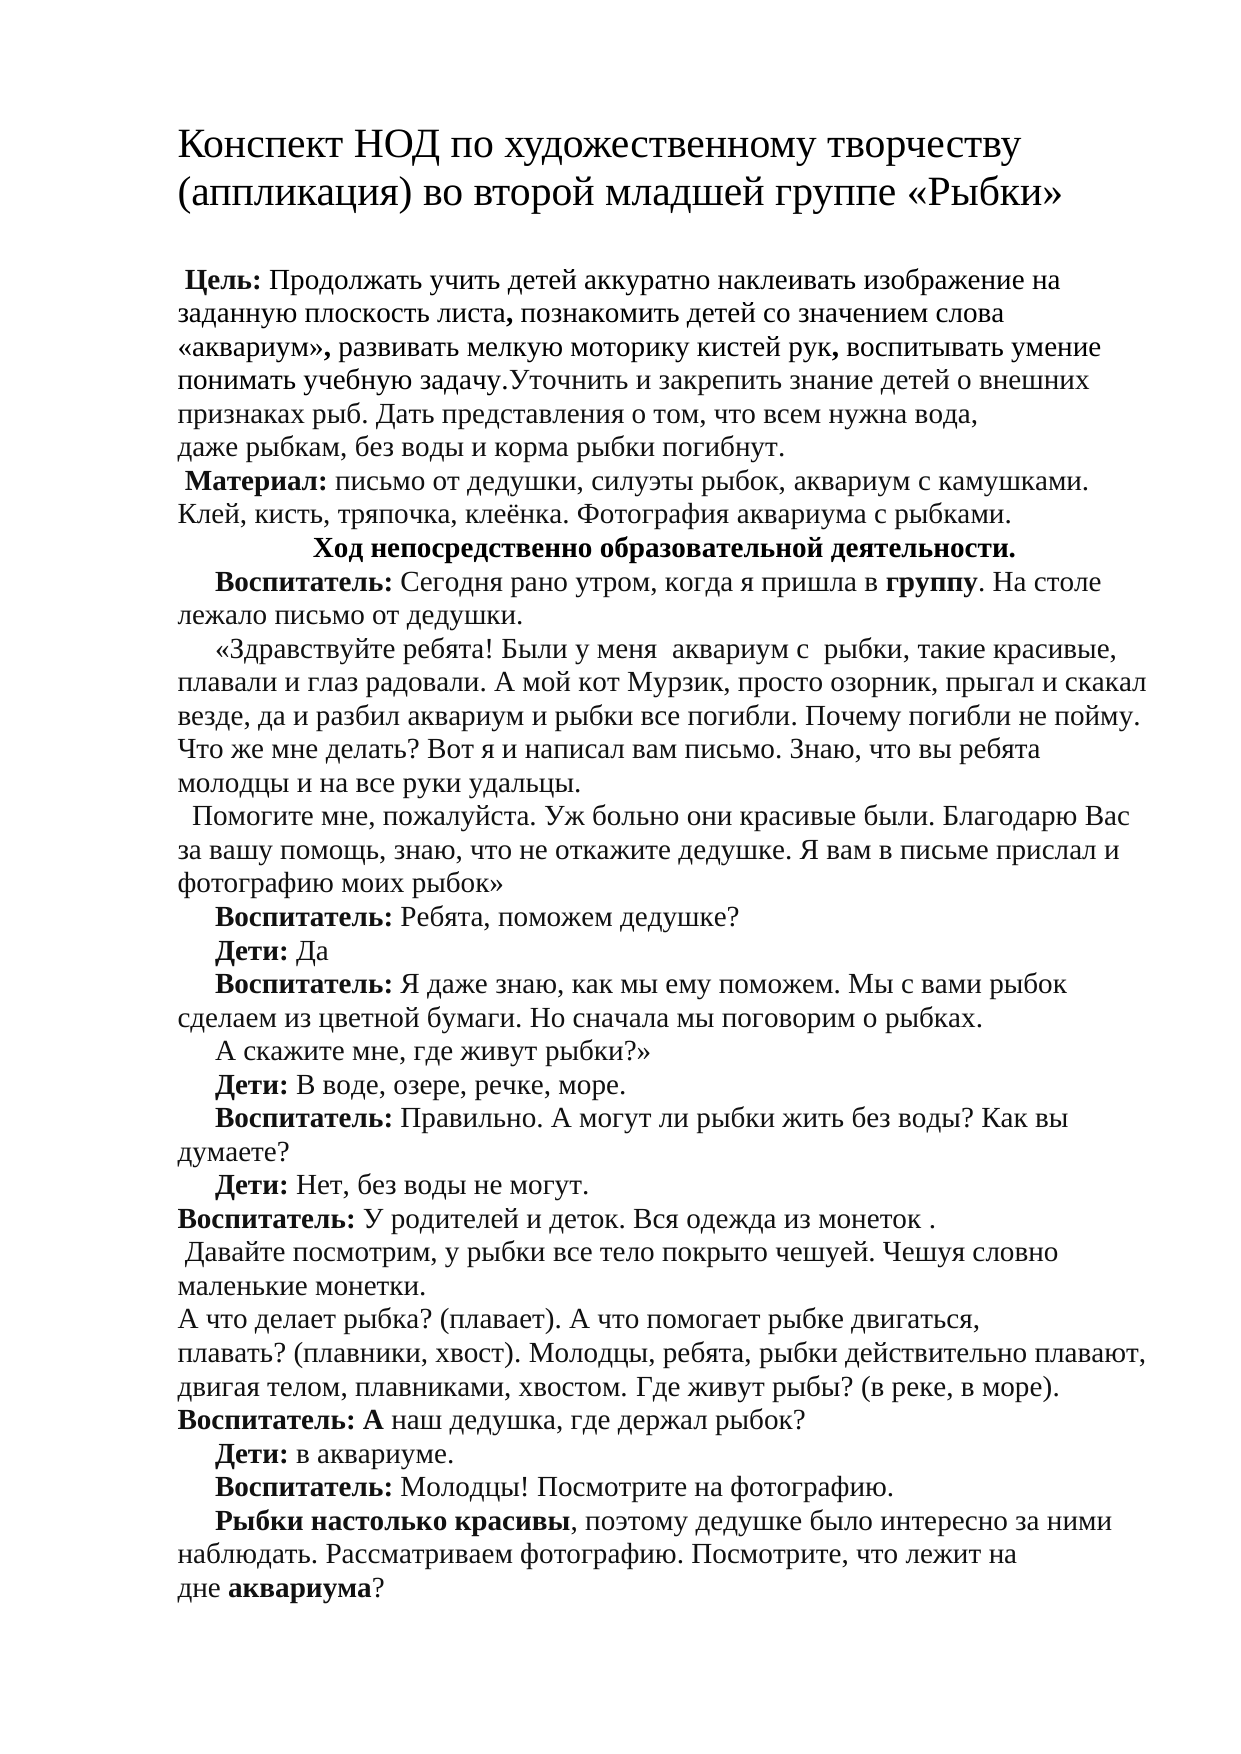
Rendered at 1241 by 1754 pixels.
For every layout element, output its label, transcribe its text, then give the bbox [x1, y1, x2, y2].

text Воспитатель: Ребята, поможем дедушке? [177, 899, 1152, 933]
text Давайте посмотрим, у рыбки все тело покрыто чешуей. Чешуя словно маленькие монетки. [177, 1234, 1152, 1302]
text Дети: В воде, озере, речке, море. [177, 1067, 1152, 1100]
text Дети: Да [177, 933, 1152, 966]
text Помогите мне, пожалуйста. Уж больно они красивые были. Благодарю Вас за вашу помощь, знаю, что не откажите дедушке. Я вам в письме прислал и фотографию моих рыбок» [177, 798, 1152, 899]
text Воспитатель: У родителей и деток. Вся одежда из монеток . [177, 1201, 1152, 1234]
text А что делает рыбка? (плавает). А что помогает рыбке двигаться, плавать? (плавники, хвост). Молодцы, ребята, рыбки действительно плавают, двигая телом, плавниками, хвостом. Где живут рыбы? (в реке, в море). [177, 1302, 1152, 1402]
text Воспитатель: А наш дедушка, где держал рыбок? [177, 1402, 1152, 1436]
text Материал: письмо от дедушки, силуэты рыбок, аквариум с камушками. Клей, кисть, тряпочка, клеёнка. Фотография аквариума с рыбками. [177, 463, 1152, 530]
text Воспитатель: Я даже знаю, как мы ему поможем. Мы с вами рыбок сделаем из цветной бумаги. Но сначала мы поговорим о рыбках. [177, 966, 1152, 1033]
text Дети: Нет, без воды не могут. [177, 1167, 1152, 1201]
text Ход непосредственно образовательной деятельности. [177, 530, 1152, 564]
text Воспитатель: Правильно. А могут ли рыбки жить без воды? Как вы думаете? [177, 1100, 1152, 1167]
text Цель: Продолжать учить детей аккуратно наклеивать изображение на заданную плоскость листа, познакомить детей со значением слова «аквариум», развивать мелкую моторику кистей рук, воспитывать умение понимать учебную задачу.Уточнить и закрепить знание детей о внешних признаках рыб. Дать представления о том, что всем нужна вода, даже рыбкам, без воды и корма рыбки погибнут. [177, 262, 1152, 463]
text Воспитатель: Молодцы! Посмотрите на фотографию. [177, 1469, 1152, 1503]
text Конспект НОД по художественному творчеству (аппликация) во второй младшей группе «Рыбки» [177, 118, 1152, 214]
text Рыбки настолько красивы, поэтому дедушке было интересно за ними наблюдать. Рассматриваем фотографию. Посмотрите, что лежит на дне аквариума? [177, 1503, 1152, 1604]
text «Здравствуйте ребята! Были у меня аквариум с рыбки, такие красивые, плавали и глаз радовали. А мой кот Мурзик, просто озорник, прыгал и скакал везде, да и разбил аквариум и рыбки все погибли. Почему погибли не пойму. Что же мне делать? Вот я и написал вам письмо. Знаю, что вы ребята молодцы и на все руки удальцы. [177, 631, 1152, 798]
text Дети: в аквариуме. [177, 1436, 1152, 1469]
text Воспитатель: Сегодня рано утром, когда я пришла в группу. На столе лежало письмо от дедушки. [177, 564, 1152, 631]
text А скажите мне, где живут рыбки?» [177, 1033, 1152, 1067]
